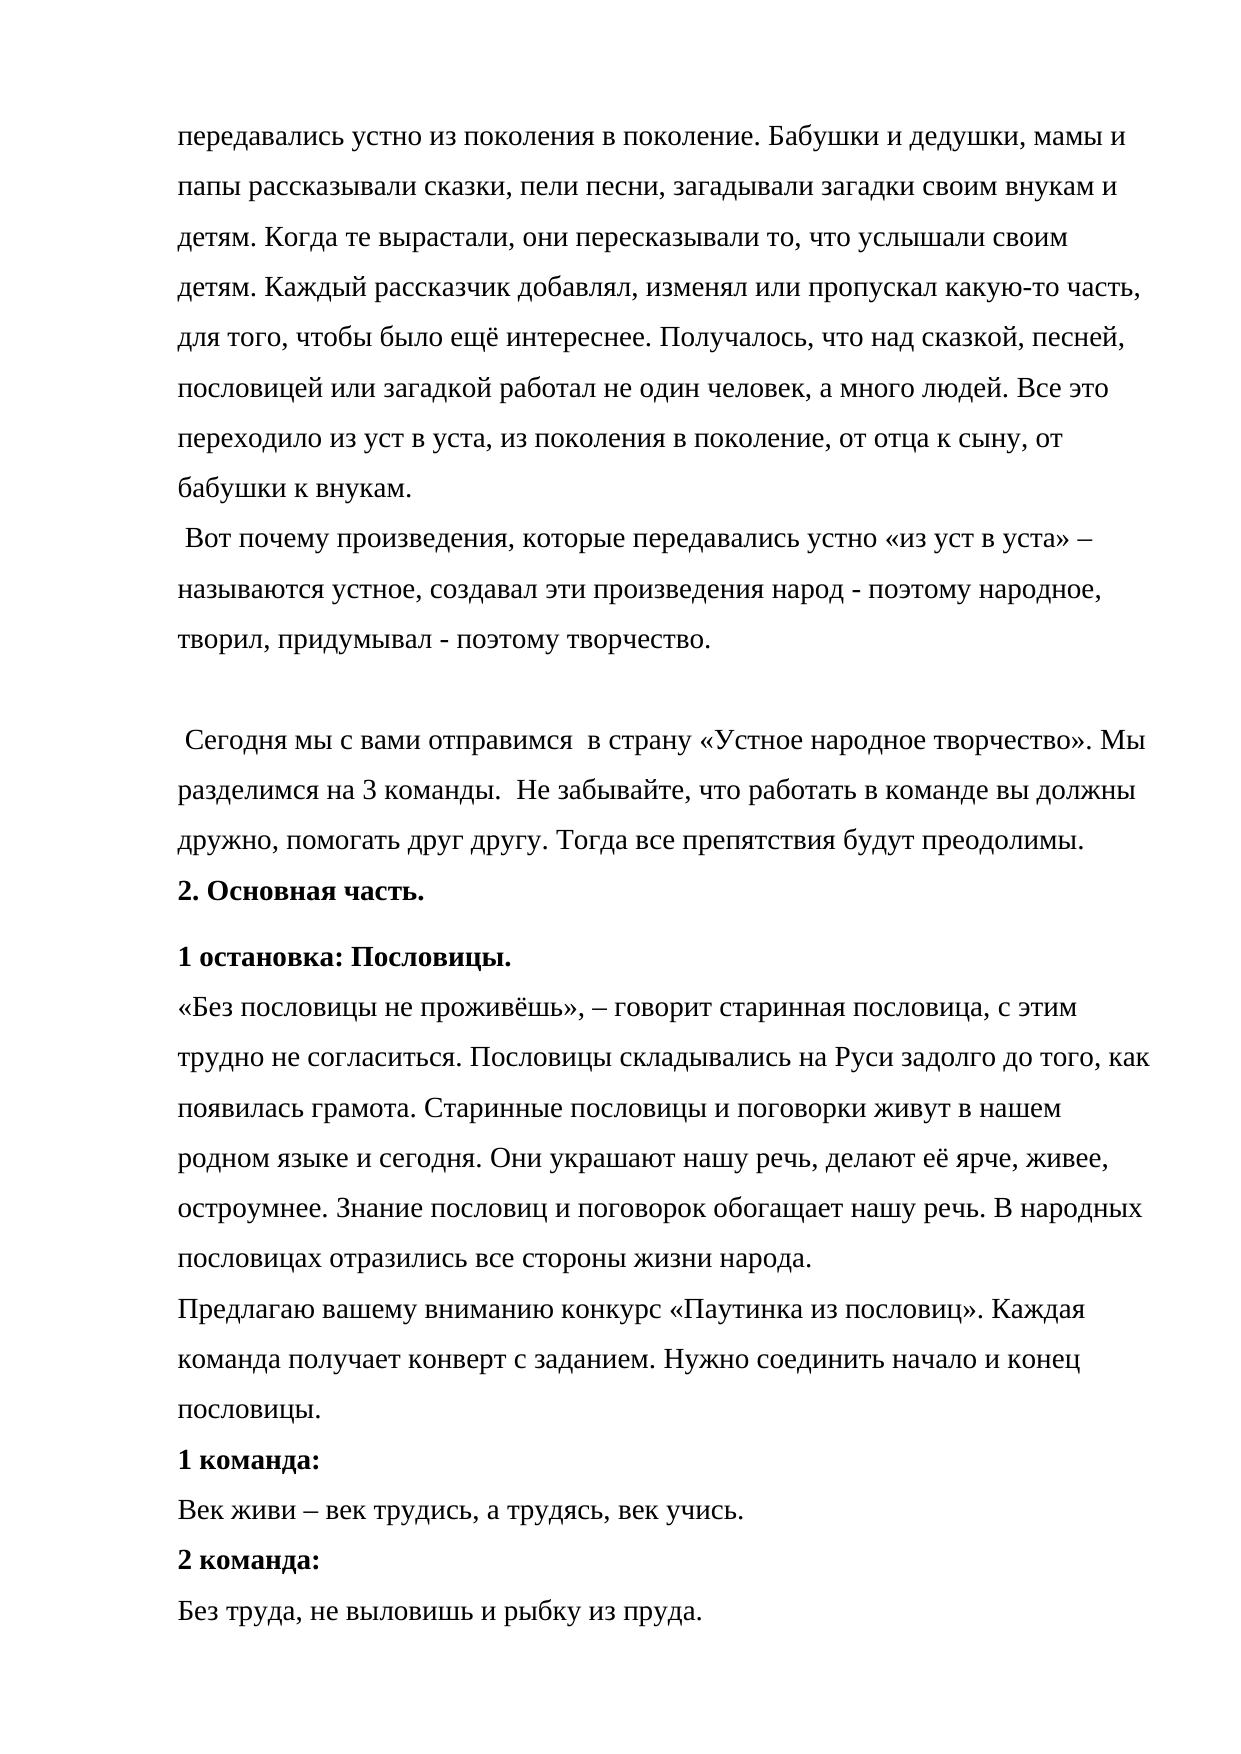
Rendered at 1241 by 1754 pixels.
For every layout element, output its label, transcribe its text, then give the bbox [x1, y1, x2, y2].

text 2. Основная часть. [177, 873, 1152, 906]
text «Без пословицы не проживёшь», – говорит старинная пословица, с этим трудно не согласиться. Пословицы складывались на Руси задолго до того, как появилась грамота. Старинные пословицы и поговорки живут в нашем родном языке и сегодня. Они украшают нашу речь, делают её ярче, живее, остроумнее. Знание пословиц и поговорок обогащает нашу речь. В народных пословицах отразились все стороны жизни народа. Предлагаю вашему вниманию конкурс «Паутинка из пословиц». Каждая команда получает конверт с заданием. Нужно соединить начало и конец пословицы. 1 команда: Век живи – век трудись, а трудясь, век учись. 2 команда: Без труда, не выловишь и рыбку из пруда. [177, 989, 1152, 1626]
text 1 остановка: Пословицы. [177, 939, 1152, 972]
text Сегодня мы с вами отправимся в страну «Устное народное творчество». Мы разделимся на 3 команды. Не забывайте, что работать в команде вы должны дружно, помогать друг другу. Тогда все препятствия будут преодолимы. [177, 672, 1152, 856]
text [177, 118, 1152, 655]
